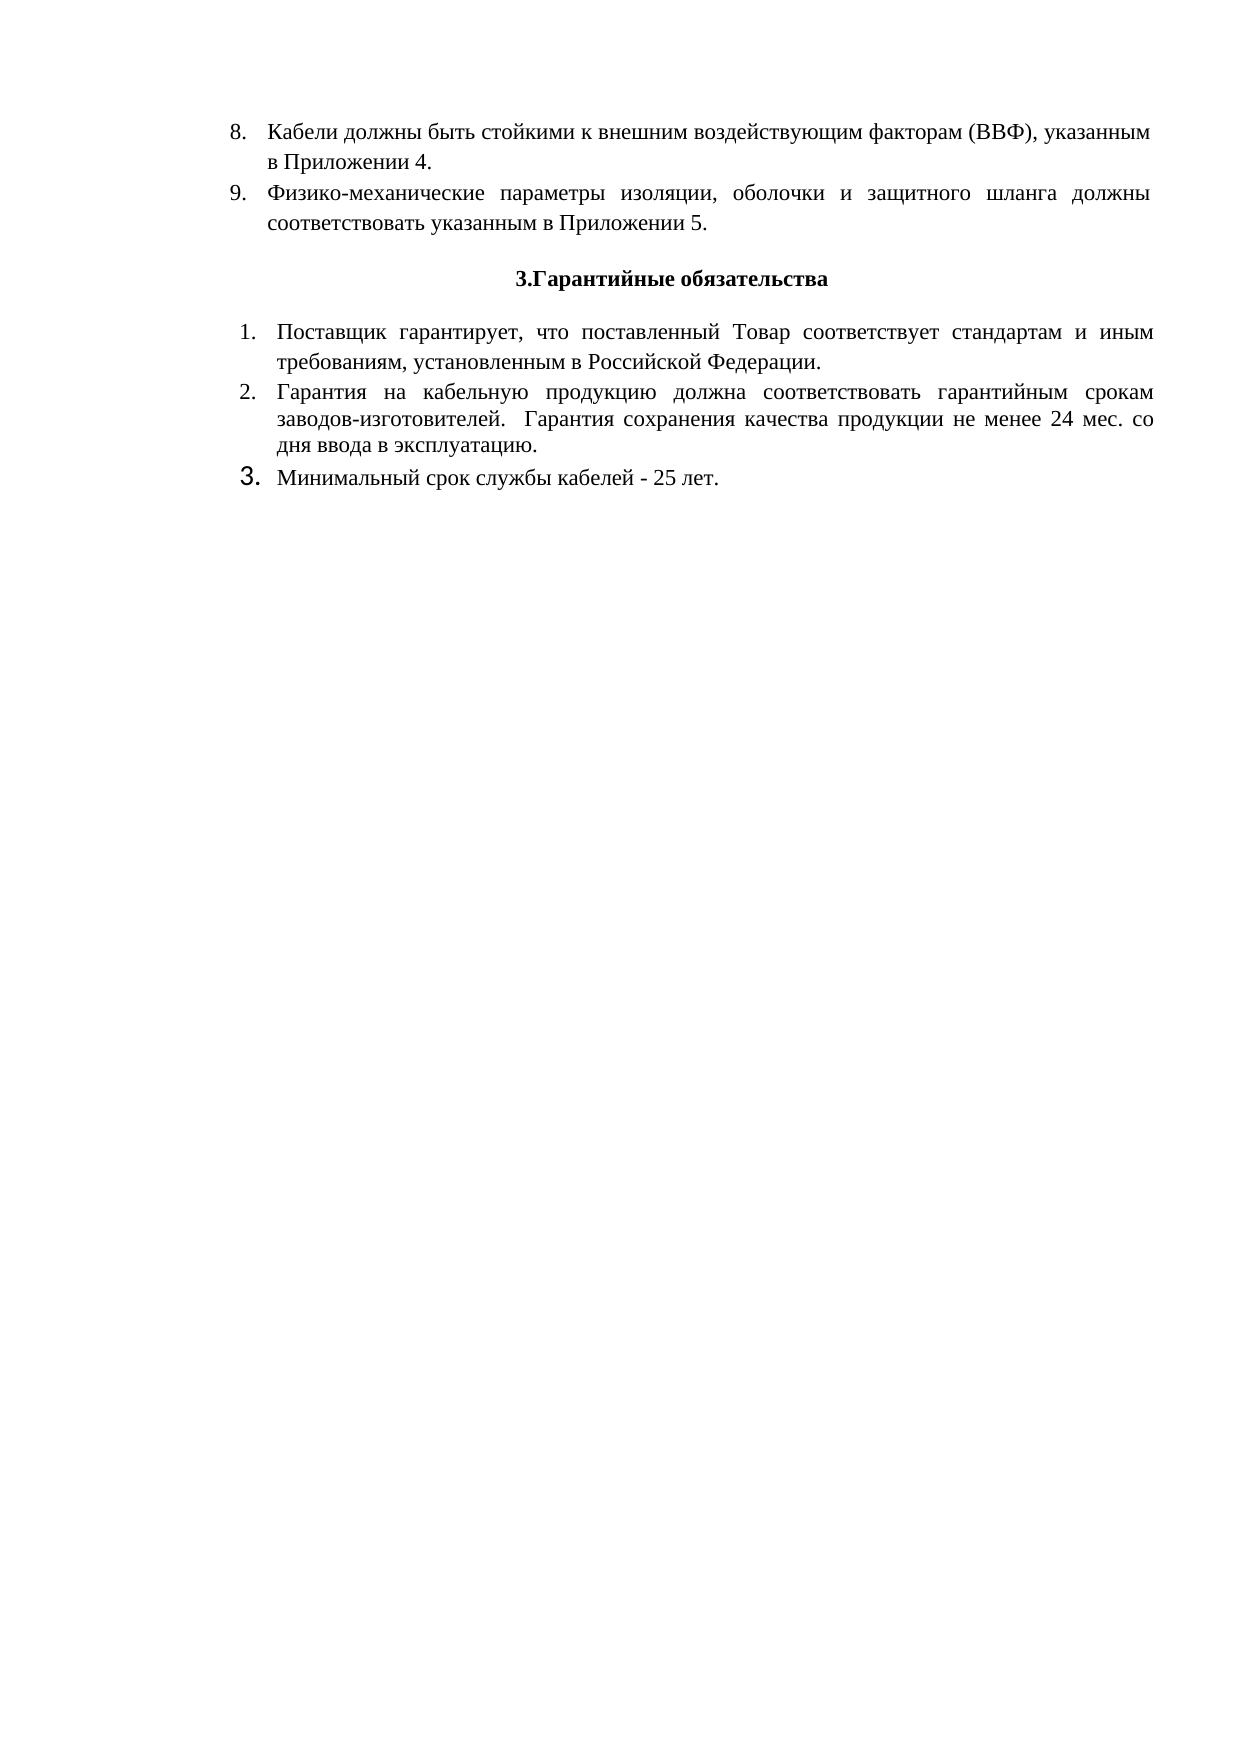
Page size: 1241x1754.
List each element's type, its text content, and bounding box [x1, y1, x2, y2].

table_header Поставщик гарантирует, что поставленный Товар соответствует стандартам и иным требованиям, установленным в Российской Федерации. Гарантия на кабельную продукцию должна соответствовать гарантийным срокам заводов-изготовителей. Гарантия сохранения качества продукции не менее 24 мес. со дня ввода в эксплуатацию. Минимальный срок службы кабелей - 25 лет. [190, 318, 1167, 493]
list Физико-механические параметры изоляции, оболочки и защитного шланга должны соответствовать указанным в Приложении 5. [229, 178, 1152, 235]
text 3.Гарантийные обязательства [192, 265, 1152, 292]
list Кабели должны быть стойкими к внешним воздействующим факторам (ВВФ), указанным в Приложении 4. [229, 118, 1152, 175]
